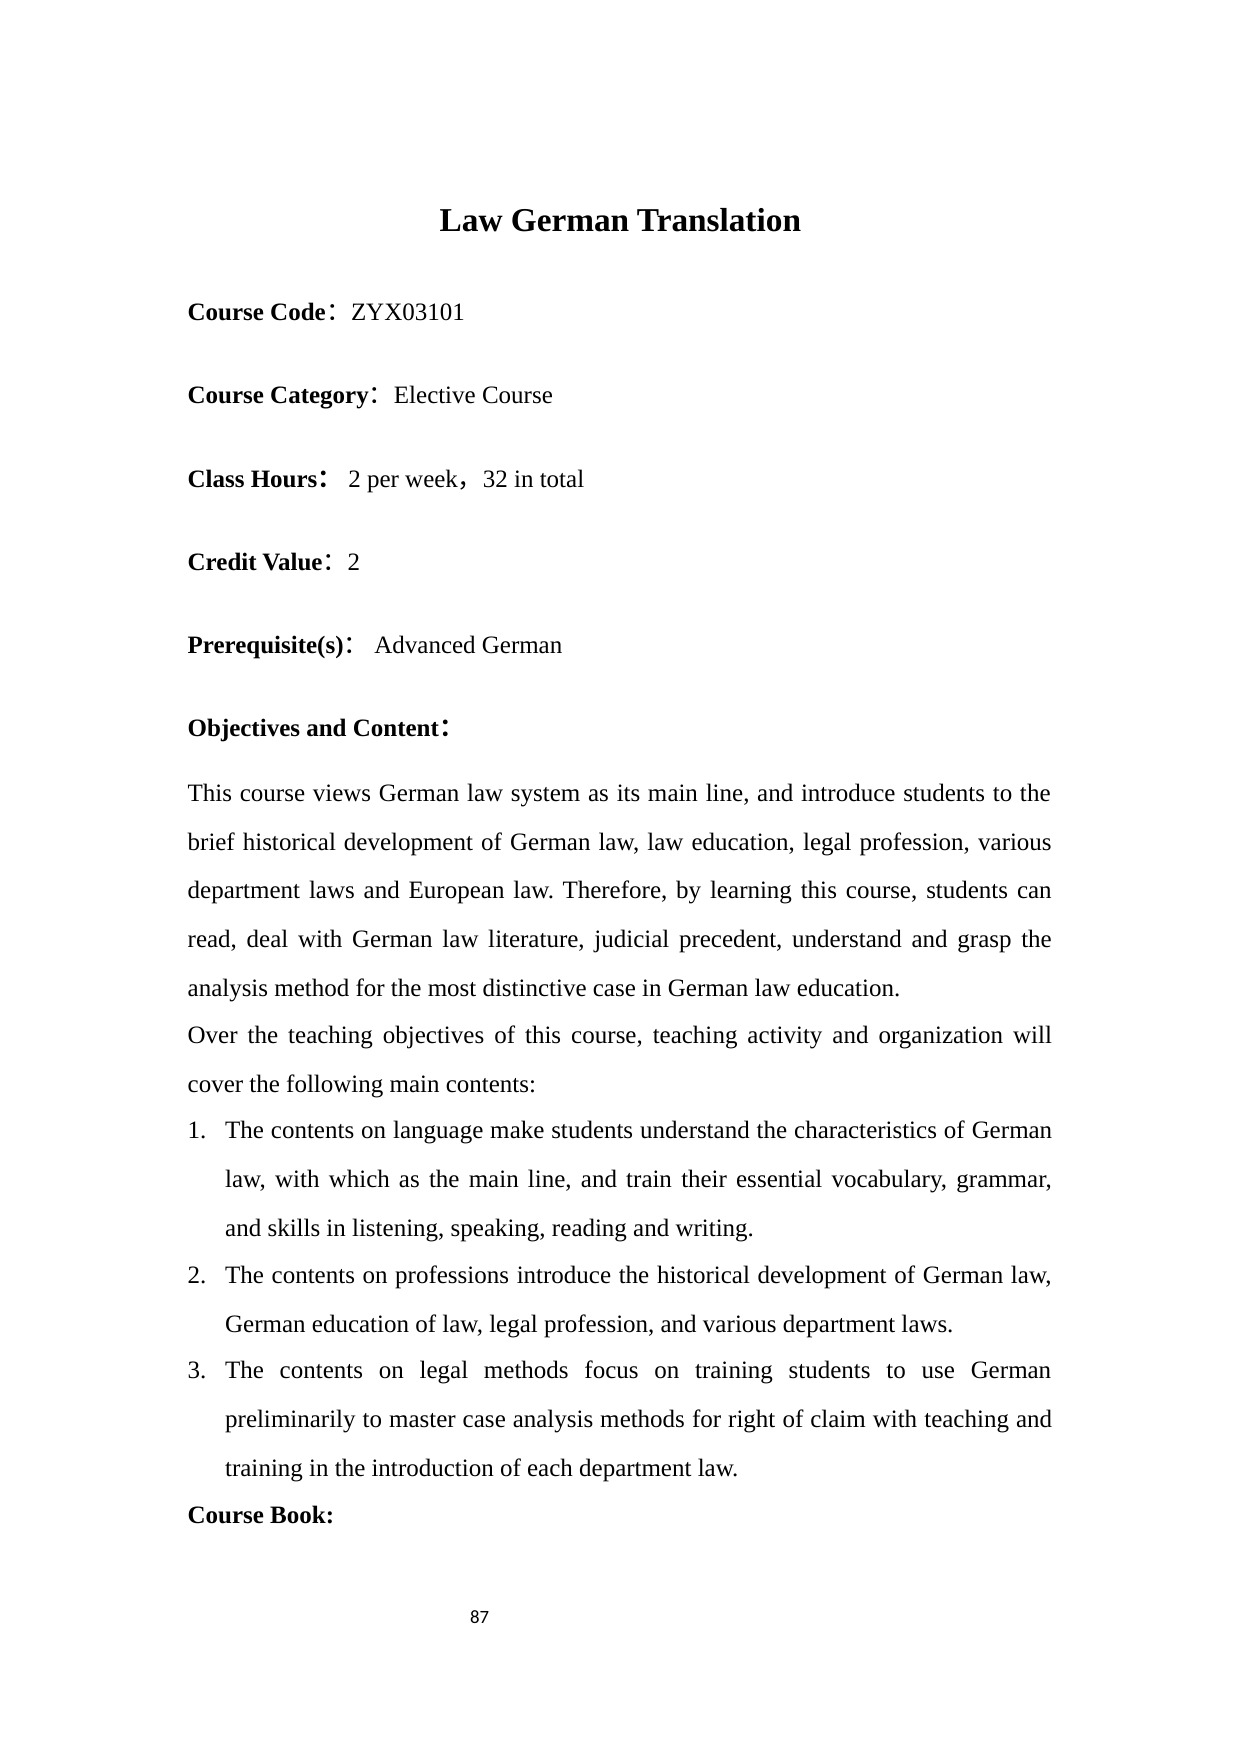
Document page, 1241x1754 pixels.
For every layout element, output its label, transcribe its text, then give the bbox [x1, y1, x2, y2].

text Credit Value：2 [187, 527, 1053, 592]
text Course Book: [187, 1498, 1053, 1531]
text Class Hours： 2 per week，32 in total [187, 444, 1053, 509]
list The contents on professions introduce the historical development of German law, German education of law, legal profession, and various department laws. [187, 1258, 1053, 1339]
text Course Code：ZYX03101 [187, 277, 1053, 342]
text Course Category：Elective Course [187, 361, 1053, 426]
list The contents on legal methods focus on training students to use German preliminarily to master case analysis methods for right of claim with teaching and training in the introduction of each department law. [187, 1354, 1053, 1484]
text Prerequisite(s)： Advanced German [187, 610, 1053, 675]
text Objectives and Content： [187, 693, 1053, 758]
list The contents on language make students understand the characteristics of German law, with which as the main line, and train their essential vocabulary, grammar, and skills in listening, speaking, reading and writing. [187, 1114, 1053, 1244]
text Law German Translation [187, 187, 1053, 252]
text This course views German law system as its main line, and introduce students to the brief historical development of German law, law education, legal profession, various department laws and European law. Therefore, by learning this course, students can read, deal with German law literature, judicial precedent, understand and grasp the analysis method for the most distinctive case in German law education. [187, 776, 1053, 1004]
text Over the teaching objectives of this course, teaching activity and organization will cover the following main contents: [187, 1018, 1053, 1099]
